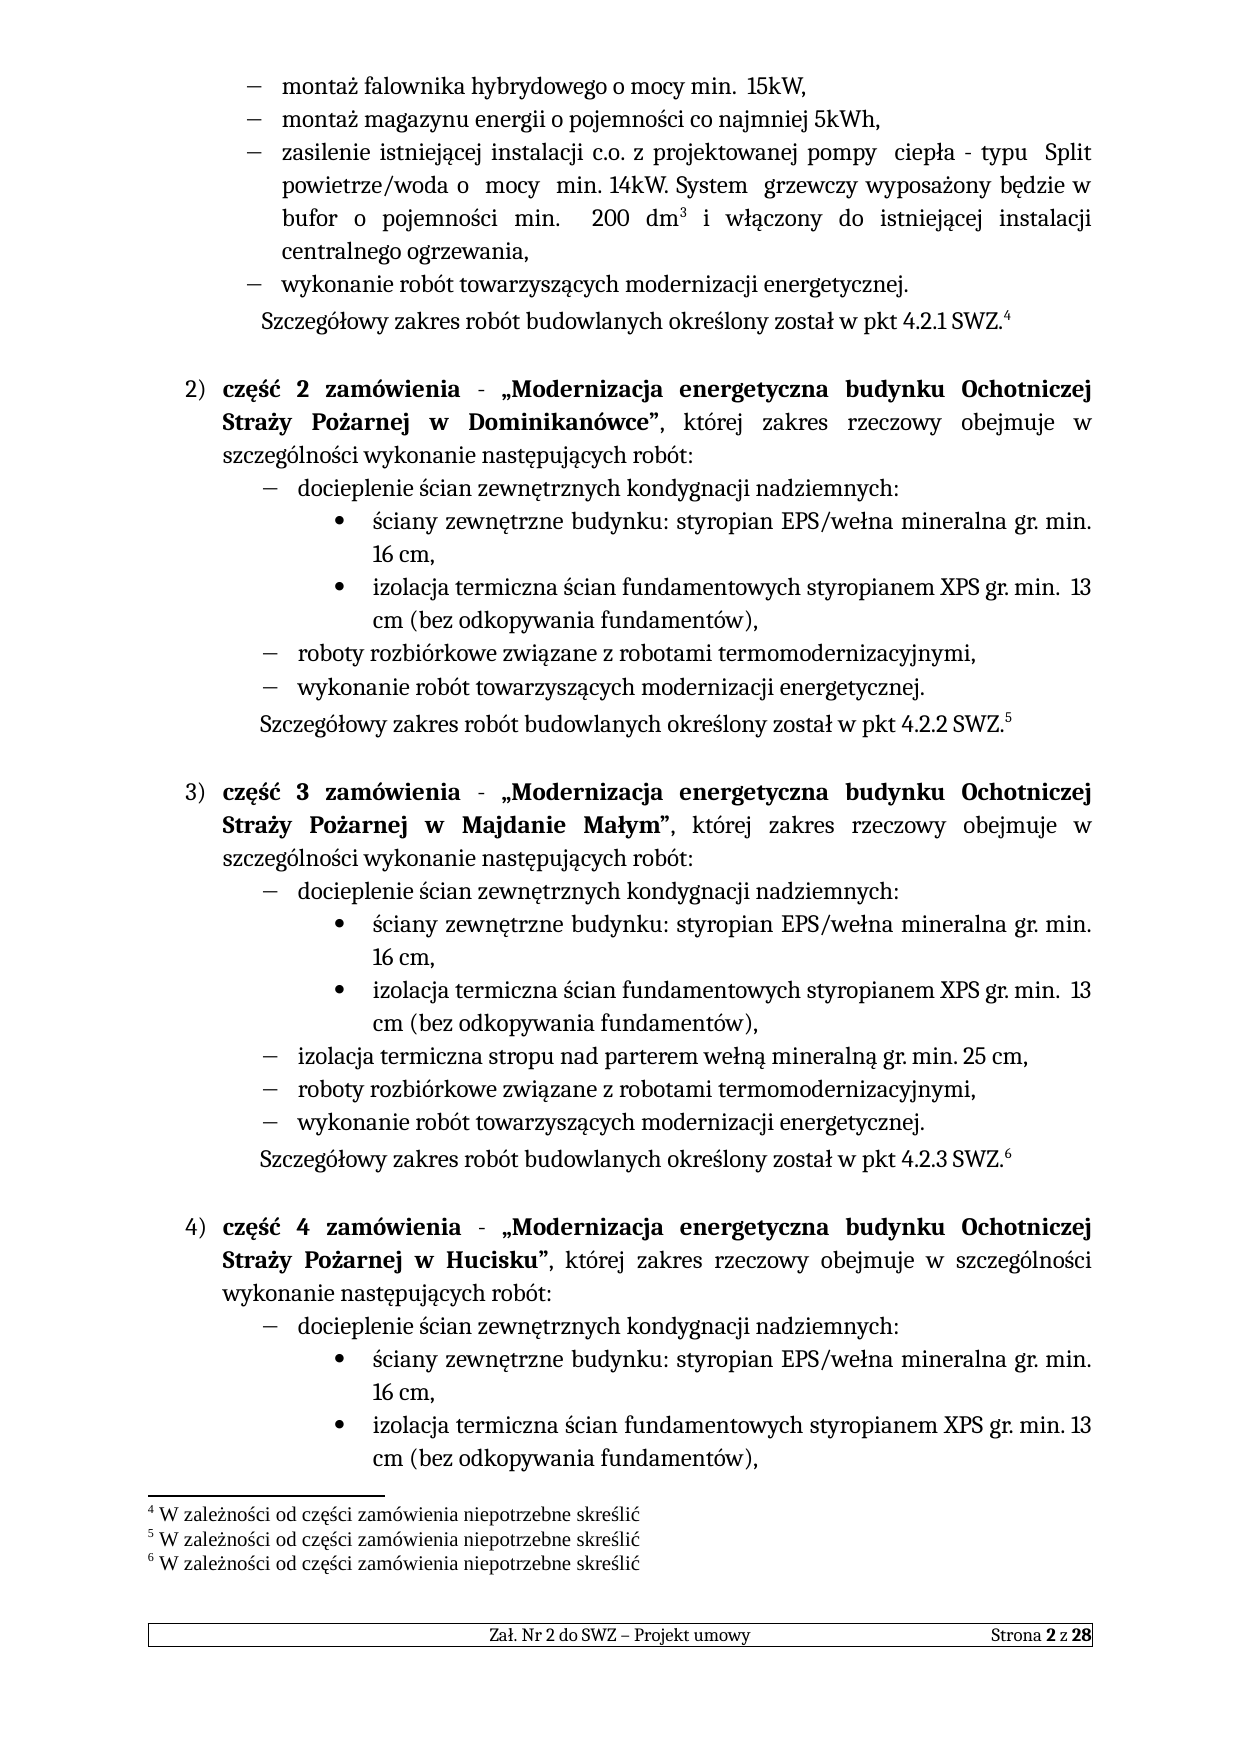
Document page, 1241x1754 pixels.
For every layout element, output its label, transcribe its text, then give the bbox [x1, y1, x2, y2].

list docieplenie ścian zewnętrznych kondygnacji nadziemnych: [260, 877, 1093, 906]
text Szczegółowy zakres robót budowlanych określony został w pkt 4.2.3 SWZ. [186, 1145, 1076, 1174]
list wykonanie robót towarzyszących modernizacji energetycznej. [260, 672, 1093, 701]
list wykonanie robót towarzyszących modernizacji energetycznej. [244, 270, 1093, 299]
list ściany zewnętrzne budynku: styropian EPS/wełna mineralna gr. min. 16 cm, [335, 910, 1093, 972]
list izolacja termiczna ścian fundamentowych styropianem XPS gr. min. 13 cm (bez odkopywania fundamentów), [335, 1411, 1093, 1473]
list część 2 zamówienia - „Modernizacja energetyczna budynku Ochotniczej Straży Pożarnej w Dominikanówce”, której zakres rzeczowy obejmuje w szczególności wykonanie następujących robót: [185, 375, 1093, 470]
list roboty rozbiórkowe związane z robotami termomodernizacyjnymi, [260, 1075, 1093, 1104]
list docieplenie ścian zewnętrznych kondygnacji nadziemnych: [260, 1312, 1093, 1341]
list izolacja termiczna ścian fundamentowych styropianem XPS gr. min. 13 cm (bez odkopywania fundamentów), [335, 976, 1093, 1038]
list wykonanie robót towarzyszących modernizacji energetycznej. [260, 1108, 1093, 1137]
list roboty rozbiórkowe związane z robotami termomodernizacyjnymi, [260, 639, 1093, 668]
list izolacja termiczna ścian fundamentowych styropianem XPS gr. min. 13 cm (bez odkopywania fundamentów), [335, 573, 1093, 635]
text Szczegółowy zakres robót budowlanych określony został w pkt 4.2.1 SWZ. [262, 307, 1076, 336]
list montaż falownika hybrydowego o mocy min. 15kW, [244, 72, 1093, 101]
list ściany zewnętrzne budynku: styropian EPS/wełna mineralna gr. min. 16 cm, [335, 507, 1093, 569]
list zasilenie istniejącej instalacji c.o. z projektowanej pompy ciepła - typu Split powietrze/woda o mocy min. 14kW. System grzewczy wyposażony będzie w bufor o pojemności min. 200 dm3 i włączony do istniejącej instalacji centralnego ogrzewania, [244, 138, 1093, 266]
list docieplenie ścian zewnętrznych kondygnacji nadziemnych: [260, 474, 1093, 503]
list ściany zewnętrzne budynku: styropian EPS/wełna mineralna gr. min. 16 cm, [335, 1345, 1093, 1407]
list izolacja termiczna stropu nad parterem wełną mineralną gr. min. 25 cm, [260, 1042, 1093, 1071]
list część 4 zamówienia - „Modernizacja energetyczna budynku Ochotniczej Straży Pożarnej w Hucisku”, której zakres rzeczowy obejmuje w szczególności wykonanie następujących robót: [185, 1213, 1093, 1308]
list montaż magazynu energii o pojemności co najmniej 5kWh, [244, 105, 1093, 133]
list część 3 zamówienia - „Modernizacja energetyczna budynku Ochotniczej Straży Pożarnej w Majdanie Małym”, której zakres rzeczowy obejmuje w szczególności wykonanie następujących robót: [185, 778, 1093, 872]
text Szczegółowy zakres robót budowlanych określony został w pkt 4.2.2 SWZ. [260, 709, 1076, 738]
